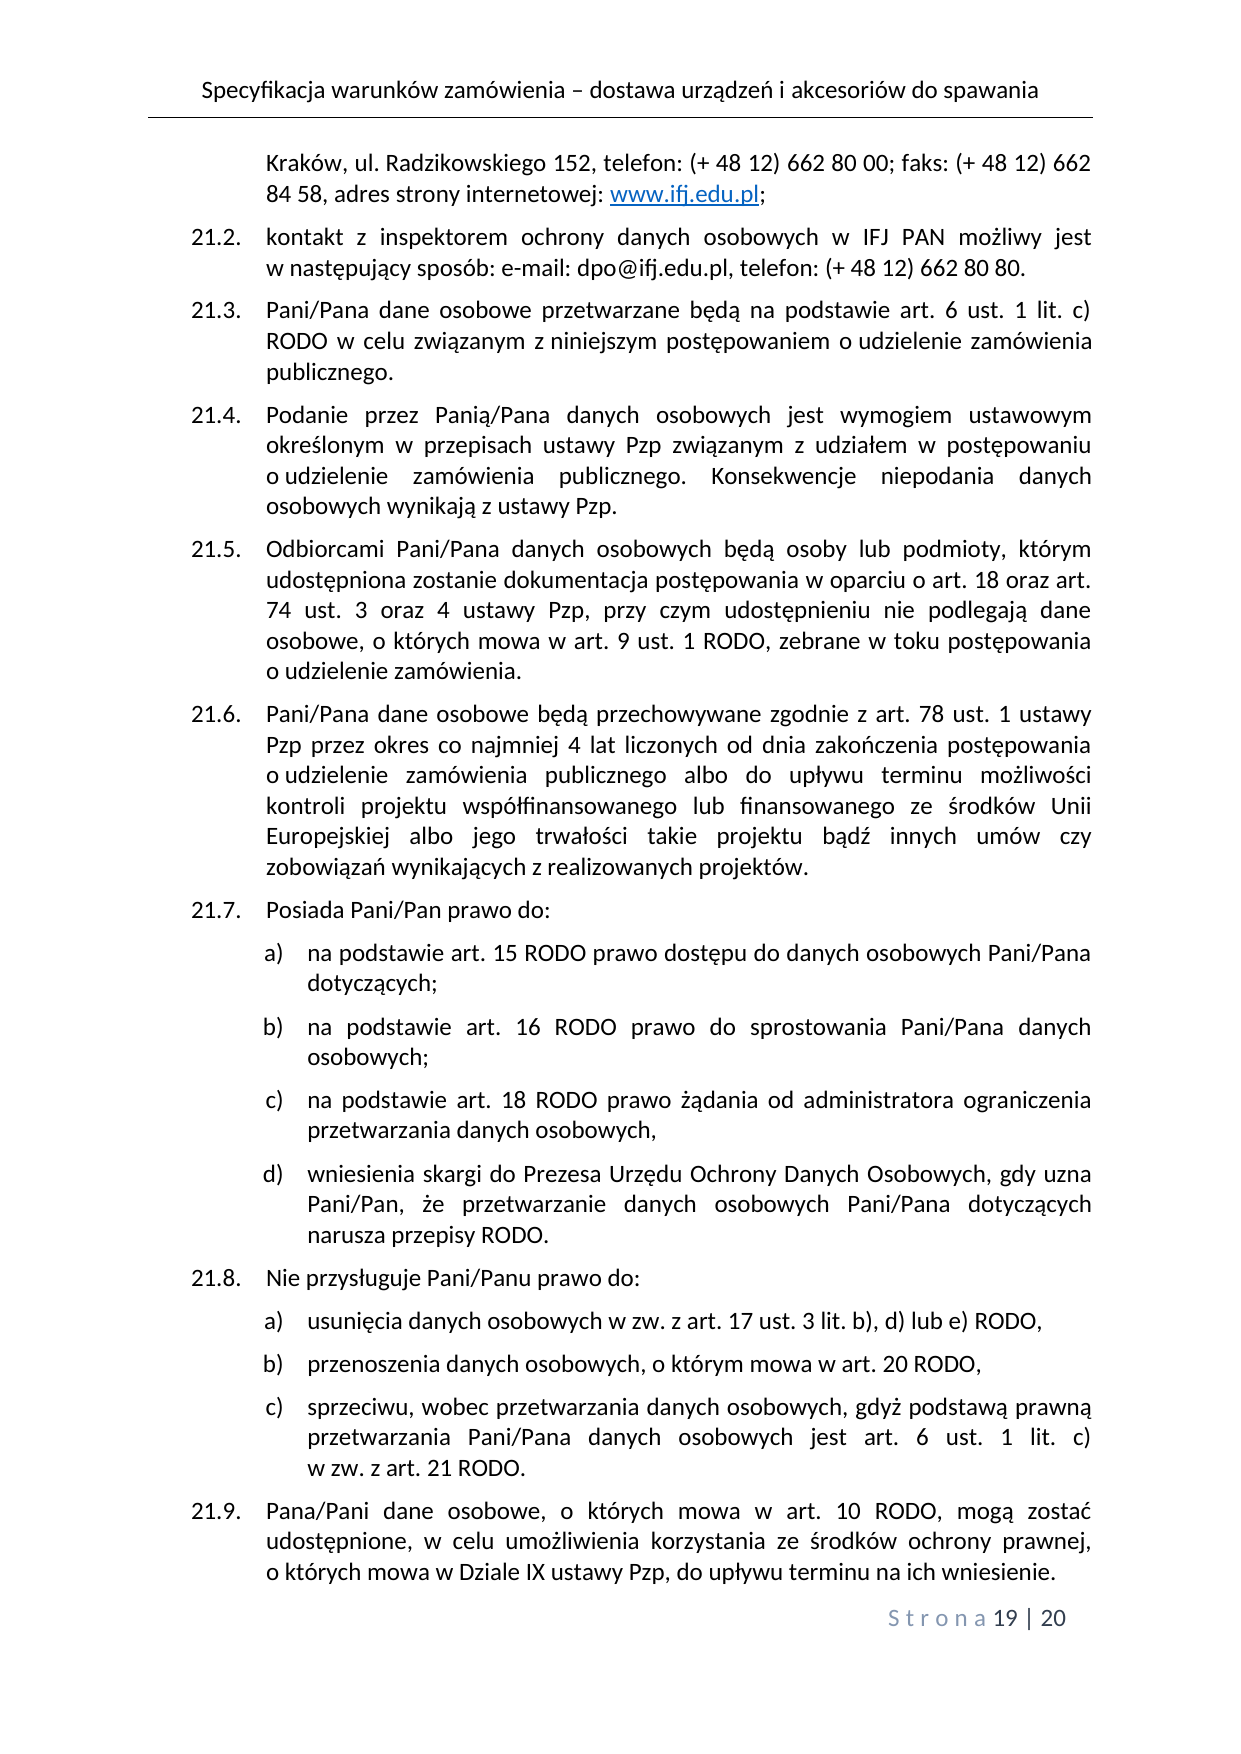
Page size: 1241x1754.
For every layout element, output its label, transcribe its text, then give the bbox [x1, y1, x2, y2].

list przenoszenia danych osobowych, o którym mowa w art. 20 RODO, [283, 1348, 1093, 1378]
list na podstawie art. 18 RODO prawo żądania od administratora ograniczenia przetwarzania danych osobowych, [283, 1084, 1093, 1145]
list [191, 148, 1093, 209]
list na podstawie art. 15 RODO prawo dostępu do danych osobowych Pani/Pana dotyczących; [283, 937, 1093, 998]
list Nie przysługuje Pani/Panu prawo do: [191, 1262, 1093, 1292]
list Pani/Pana dane osobowe będą przechowywane zgodnie z art. 78 ust. 1 ustawy Pzp przez okres co najmniej 4 lat liczonych od dnia zakończenia postępowania o udzielenie zamówienia publicznego albo do upływu terminu możliwości kontroli projektu współfinansowanego lub finansowanego ze środków Unii Europejskiej albo jego trwałości takie projektu bądź innych umów czy zobowiązań wynikających z realizowanych projektów. [191, 698, 1093, 882]
list Pani/Pana dane osobowe przetwarzane będą na podstawie art. 6 ust. 1 lit. c) RODO w celu związanym z niniejszym postępowaniem o udzielenie zamówienia publicznego. [191, 295, 1093, 386]
list Pana/Pani dane osobowe, o których mowa w art. 10 RODO, mogą zostać udostępnione, w celu umożliwienia korzystania ze środków ochrony prawnej, o których mowa w Dziale IX ustawy Pzp, do upływu terminu na ich wniesienie. [191, 1495, 1093, 1586]
list kontakt z inspektorem ochrony danych osobowych w IFJ PAN możliwy jest w następujący sposób: e-mail: dpo@ifj.edu.pl, telefon: (+ 48 12) 662 80 80. [191, 221, 1093, 282]
list sprzeciwu, wobec przetwarzania danych osobowych, gdyż podstawą prawną przetwarzania Pani/Pana danych osobowych jest art. 6 ust. 1 lit. c) w zw. z art. 21 RODO. [283, 1391, 1093, 1482]
list wniesienia skargi do Prezesa Urzędu Ochrony Danych Osobowych, gdy uzna Pani/Pan, że przetwarzanie danych osobowych Pani/Pana dotyczących narusza przepisy RODO. [283, 1158, 1093, 1249]
list usunięcia danych osobowych w zw. z art. 17 ust. 3 lit. b), d) lub e) RODO, [283, 1305, 1093, 1335]
list Posiada Pani/Pan prawo do: [191, 894, 1093, 924]
list na podstawie art. 16 RODO prawo do sprostowania Pani/Pana danych osobowych; [283, 1011, 1093, 1072]
list Podanie przez Panią/Pana danych osobowych jest wymogiem ustawowym określonym w przepisach ustawy Pzp związanym z udziałem w postępowaniu o udzielenie zamówienia publicznego. Konsekwencje niepodania danych osobowych wynikają z ustawy Pzp. [191, 399, 1093, 521]
list Odbiorcami Pani/Pana danych osobowych będą osoby lub podmioty, którym udostępniona zostanie dokumentacja postępowania w oparciu o art. 18 oraz art. 74 ust. 3 oraz 4 ustawy Pzp, przy czym udostępnieniu nie podlegają dane osobowe, o których mowa w art. 9 ust. 1 RODO, zebrane w toku postępowania o udzielenie zamówienia. [191, 533, 1093, 686]
